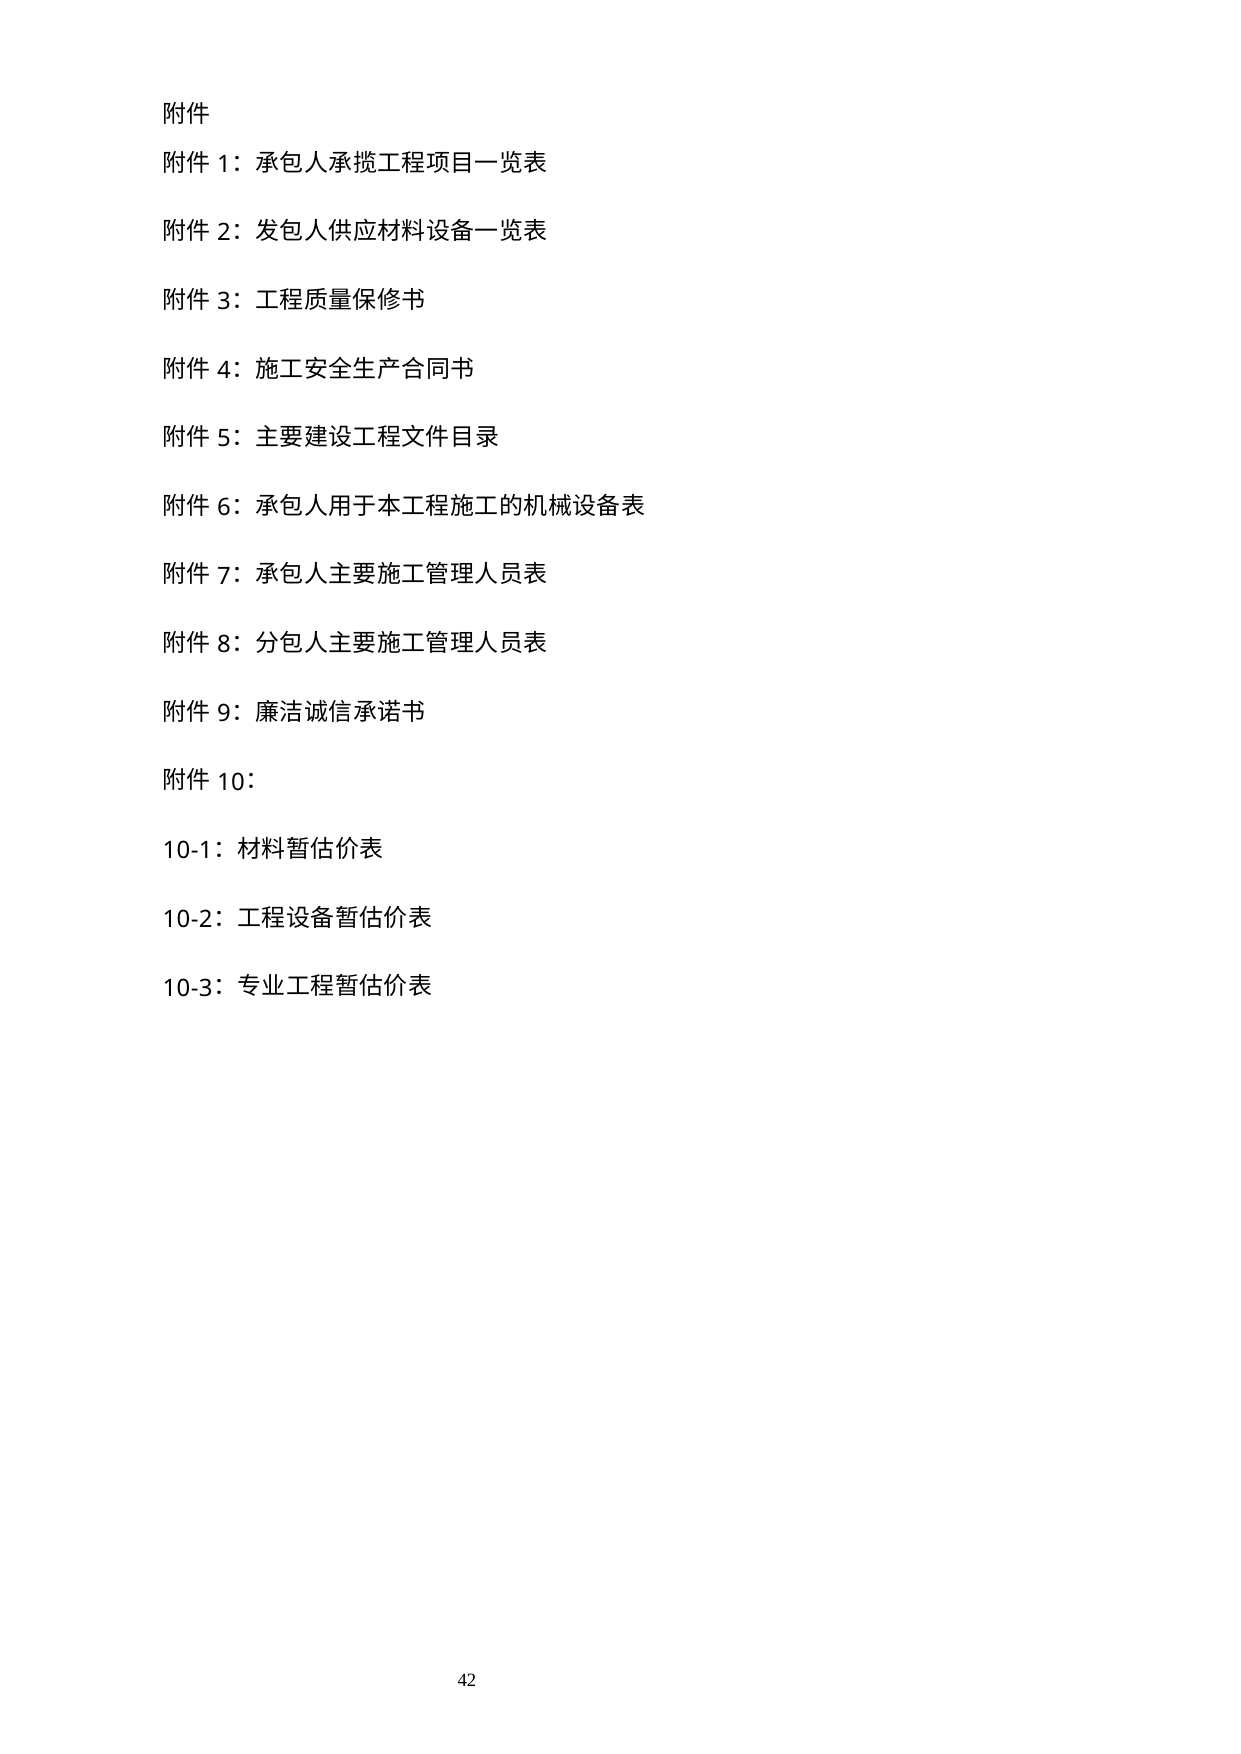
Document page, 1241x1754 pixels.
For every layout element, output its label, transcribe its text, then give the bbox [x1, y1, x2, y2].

text 10-2：工程设备暂估价表 [162, 898, 1054, 953]
text 附件 4：施工安全生产合同书 [162, 349, 1054, 404]
text 附件 3：工程质量保修书 [162, 281, 1054, 335]
text 附件 2：发包人供应材料设备一览表 [162, 212, 1054, 266]
text 附件 [162, 96, 1054, 129]
text 附件 1：承包人承揽工程项目一览表 [162, 143, 1054, 198]
text 附件 10： [162, 761, 1054, 816]
text 10-3：专业工程暂估价表 [162, 967, 1054, 1021]
text 附件 8：分包人主要施工管理人员表 [162, 624, 1054, 678]
text 附件 6：承包人用于本工程施工的机械设备表 [162, 486, 1054, 541]
text 附件 7：承包人主要施工管理人员表 [162, 555, 1054, 609]
text 10-1：材料暂估价表 [162, 830, 1054, 884]
text 附件 9：廉洁诚信承诺书 [162, 692, 1054, 747]
text 附件 5：主要建设工程文件目录 [162, 418, 1054, 472]
